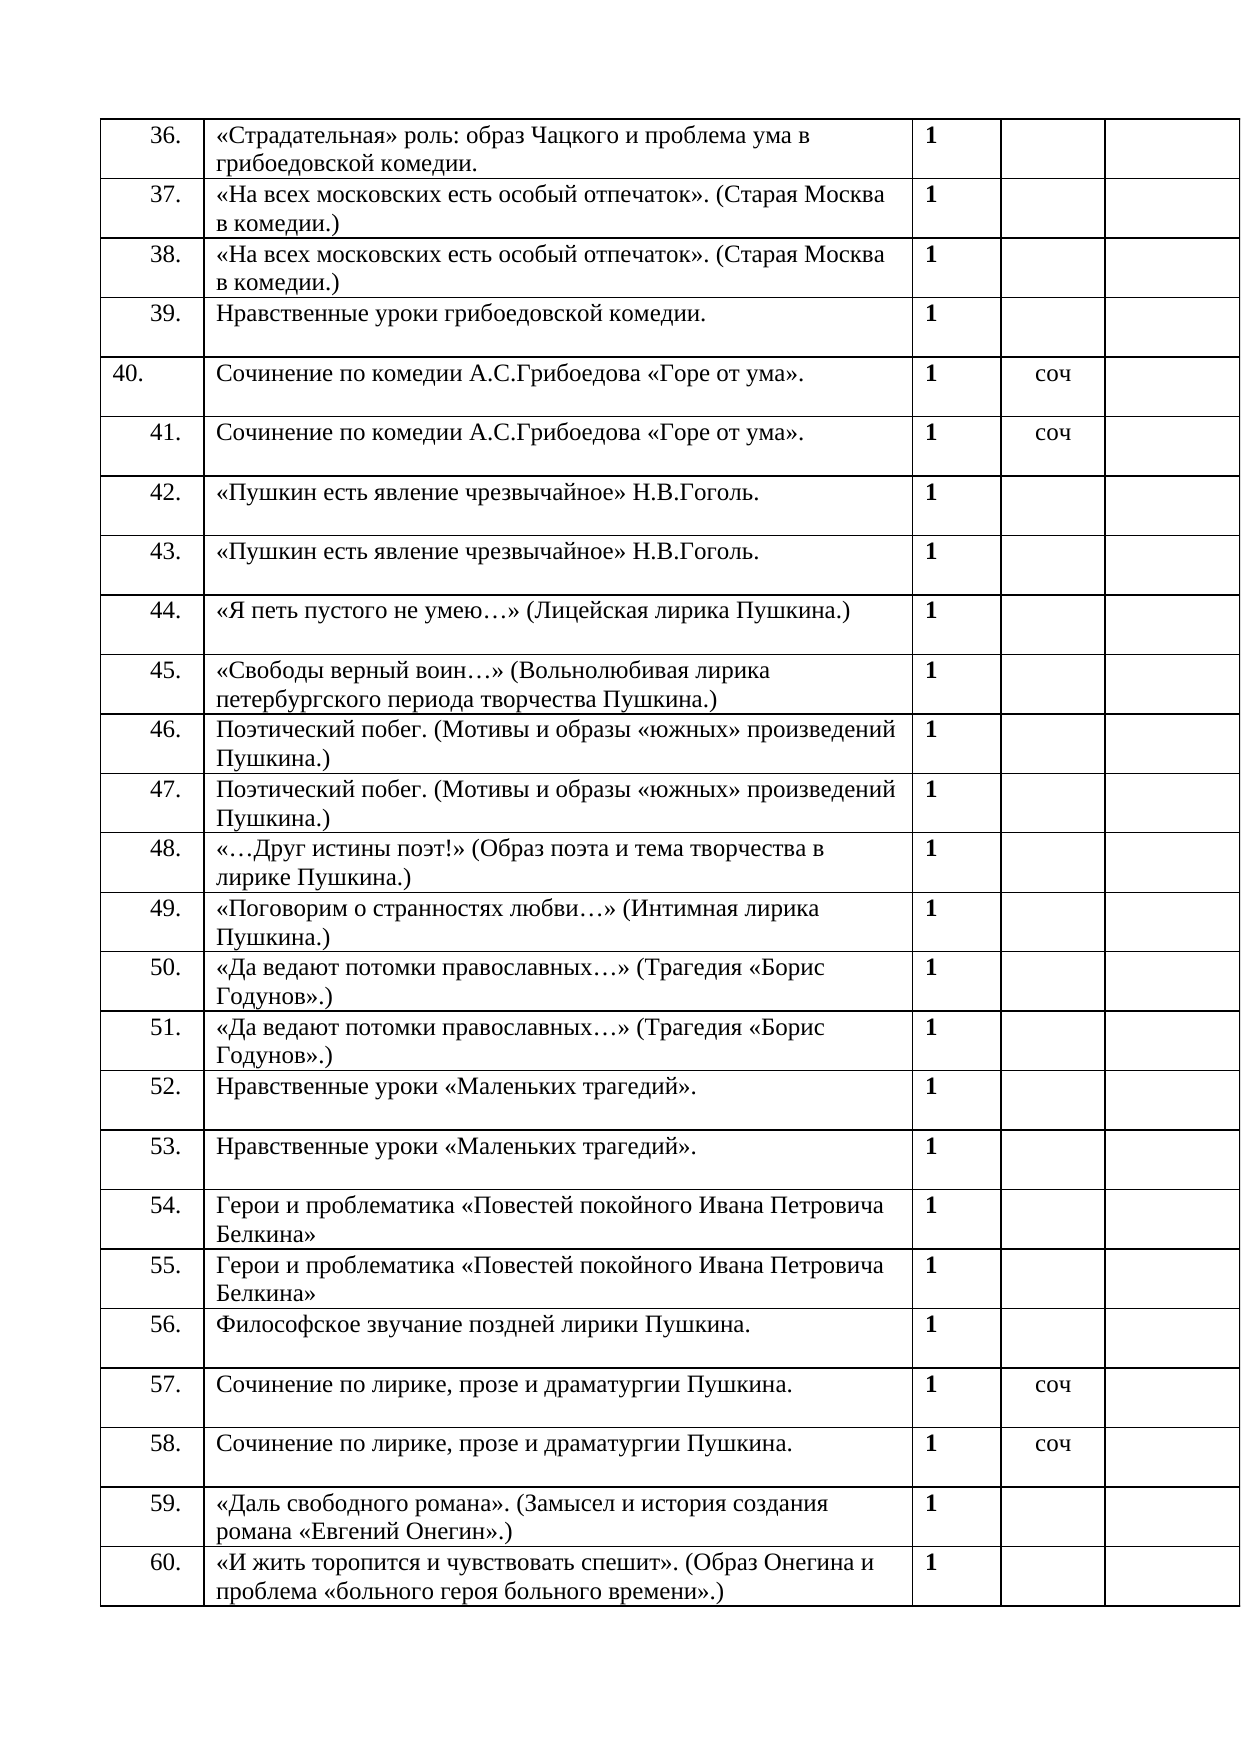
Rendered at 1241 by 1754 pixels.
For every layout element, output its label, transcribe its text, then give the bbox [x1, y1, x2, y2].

table_cell [101, 1547, 203, 1605]
table_cell Сочинение по лирике, прозе и драматургии Пушкина. [205, 1428, 912, 1486]
table_cell [101, 1369, 203, 1427]
table_cell [1002, 715, 1104, 772]
table_cell [101, 1488, 203, 1546]
table_cell 1 [913, 477, 1000, 534]
table_cell 1 [913, 1071, 1000, 1129]
table_cell Сочинение по лирике, прозе и драматургии Пушкина. [205, 1369, 912, 1427]
table_cell 1 [913, 1012, 1000, 1070]
table_cell [1106, 239, 1239, 297]
table_cell 1 [913, 1309, 1000, 1367]
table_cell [205, 1547, 912, 1605]
table_cell соч [1002, 1428, 1104, 1486]
table_cell [101, 1012, 203, 1070]
table_cell соч [1002, 1369, 1104, 1427]
table_cell [1106, 358, 1239, 416]
table_cell [101, 596, 203, 653]
table_cell [101, 536, 203, 594]
table_cell [101, 1131, 203, 1189]
table_cell [1106, 298, 1239, 356]
table_cell «Да ведают потомки православных…» (Трагедия «Борис Годунов».) [205, 1012, 912, 1070]
table_cell [101, 833, 203, 891]
table_cell [1002, 1131, 1104, 1189]
table_cell соч [1002, 358, 1104, 416]
table_cell [101, 715, 203, 772]
table_cell «Пушкин есть явление чрезвычайное» Н.В.Гоголь. [205, 536, 912, 594]
table_cell Герои и проблематика «Повестей покойного Ивана Петровича Белкина» [205, 1250, 912, 1308]
table_cell [1002, 952, 1104, 1010]
table_cell [1002, 477, 1104, 534]
table_cell [1106, 1547, 1239, 1605]
table_cell [1002, 893, 1104, 951]
table_cell [1106, 596, 1239, 653]
table_cell [1002, 536, 1104, 594]
table_cell [1002, 1012, 1104, 1070]
table_cell Нравственные уроки «Маленьких трагедий». [205, 1131, 912, 1189]
table_cell «На всех московских есть особый отпечаток». (Старая Москва в комедии.) [205, 239, 912, 297]
table_cell [1106, 1250, 1239, 1308]
table_cell «На всех московских есть особый отпечаток». (Старая Москва в комедии.) [205, 179, 912, 237]
table_cell Нравственные уроки грибоедовской комедии. [205, 298, 912, 356]
table_cell [101, 1309, 203, 1367]
table_cell 1 [913, 774, 1000, 832]
table_cell «…Друг истины поэт!» (Образ поэта и тема творчества в лирике Пушкина.) [205, 833, 912, 891]
table_cell [101, 179, 203, 237]
table_cell Нравственные уроки «Маленьких трагедий». [205, 1071, 912, 1129]
table_cell «Я петь пустого не умею…» (Лицейская лирика Пушкина.) [205, 596, 912, 653]
table_cell [1002, 1547, 1104, 1605]
table_cell 1 [913, 1547, 1000, 1605]
table_cell 1 [913, 893, 1000, 951]
table_cell 1 [913, 120, 1000, 178]
table_cell [1106, 1012, 1239, 1070]
table_cell [1106, 120, 1239, 178]
table_cell 1 [913, 298, 1000, 356]
table_cell [1106, 477, 1239, 534]
table_cell 1 [913, 1250, 1000, 1308]
table_cell [1002, 239, 1104, 297]
table_cell [1106, 536, 1239, 594]
table_cell 1 [913, 179, 1000, 237]
table_cell [1106, 1071, 1239, 1129]
table_cell 1 [913, 1488, 1000, 1546]
table_cell [1002, 833, 1104, 891]
table_cell [1106, 1190, 1239, 1248]
table_cell Философское звучание поздней лирики Пушкина. [205, 1309, 912, 1367]
table_cell [101, 417, 203, 475]
table_cell [101, 1071, 203, 1129]
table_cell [205, 120, 912, 178]
table_cell 1 [913, 1369, 1000, 1427]
table_cell 1 [913, 655, 1000, 713]
table_cell «Да ведают потомки православных…» (Трагедия «Борис Годунов».) [205, 952, 912, 1010]
table_cell «Пушкин есть явление чрезвычайное» Н.В.Гоголь. [205, 477, 912, 534]
table_cell [101, 952, 203, 1010]
table_cell [101, 655, 203, 713]
table_cell 1 [913, 536, 1000, 594]
table_cell [1002, 1190, 1104, 1248]
table_cell [1002, 655, 1104, 713]
table_cell 1 [913, 1428, 1000, 1486]
table_cell [1002, 1488, 1104, 1546]
table_cell «Свободы верный воин…» (Вольнолюбивая лирика петербургского периода творчества Пушкина.) [205, 655, 912, 713]
table_cell [1002, 774, 1104, 832]
table_cell [1106, 1131, 1239, 1189]
table_cell 1 [913, 417, 1000, 475]
table_cell [1002, 1309, 1104, 1367]
table_cell [101, 774, 203, 832]
table_cell [1106, 1488, 1239, 1546]
table_cell 1 [913, 596, 1000, 653]
table_cell [101, 1250, 203, 1308]
table_cell Поэтический побег. (Мотивы и образы «южных» произведений Пушкина.) [205, 715, 912, 772]
table_cell [1106, 1369, 1239, 1427]
table_cell [1002, 179, 1104, 237]
table_cell [1002, 120, 1104, 178]
table_cell [101, 1428, 203, 1486]
table_cell [101, 1190, 203, 1248]
table_cell [101, 239, 203, 297]
table_cell «Поговорим о странностях любви…» (Интимная лирика Пушкина.) [205, 893, 912, 951]
table_cell [1002, 298, 1104, 356]
table_cell [101, 893, 203, 951]
table_cell [101, 358, 203, 416]
table_cell [1106, 774, 1239, 832]
table_cell 1 [913, 358, 1000, 416]
table_cell [1106, 952, 1239, 1010]
table_cell [1106, 179, 1239, 237]
table_cell 1 [913, 952, 1000, 1010]
table_cell [101, 120, 203, 178]
table_cell 1 [913, 239, 1000, 297]
table_cell «Даль свободного романа». (Замысел и история создания романа «Евгений Онегин».) [205, 1488, 912, 1546]
table_cell [1106, 1309, 1239, 1367]
table_cell [1106, 893, 1239, 951]
table_cell [101, 477, 203, 534]
table_cell [1002, 1071, 1104, 1129]
table_cell 1 [913, 715, 1000, 772]
table_cell [1106, 417, 1239, 475]
table_cell Сочинение по комедии А.С.Грибоедова «Горе от ума». [205, 417, 912, 475]
table_cell 1 [913, 833, 1000, 891]
table_cell 1 [913, 1131, 1000, 1189]
table_cell [1106, 833, 1239, 891]
table_cell [1002, 596, 1104, 653]
table_cell [1106, 655, 1239, 713]
table_cell Сочинение по комедии А.С.Грибоедова «Горе от ума». [205, 358, 912, 416]
table_cell Герои и проблематика «Повестей покойного Ивана Петровича Белкина» [205, 1190, 912, 1248]
table_cell [1106, 715, 1239, 772]
table_cell [1002, 1250, 1104, 1308]
table_cell 1 [913, 1190, 1000, 1248]
table_cell Поэтический побег. (Мотивы и образы «южных» произведений Пушкина.) [205, 774, 912, 832]
table_cell [1106, 1428, 1239, 1486]
table_cell [101, 298, 203, 356]
table_cell соч [1002, 417, 1104, 475]
